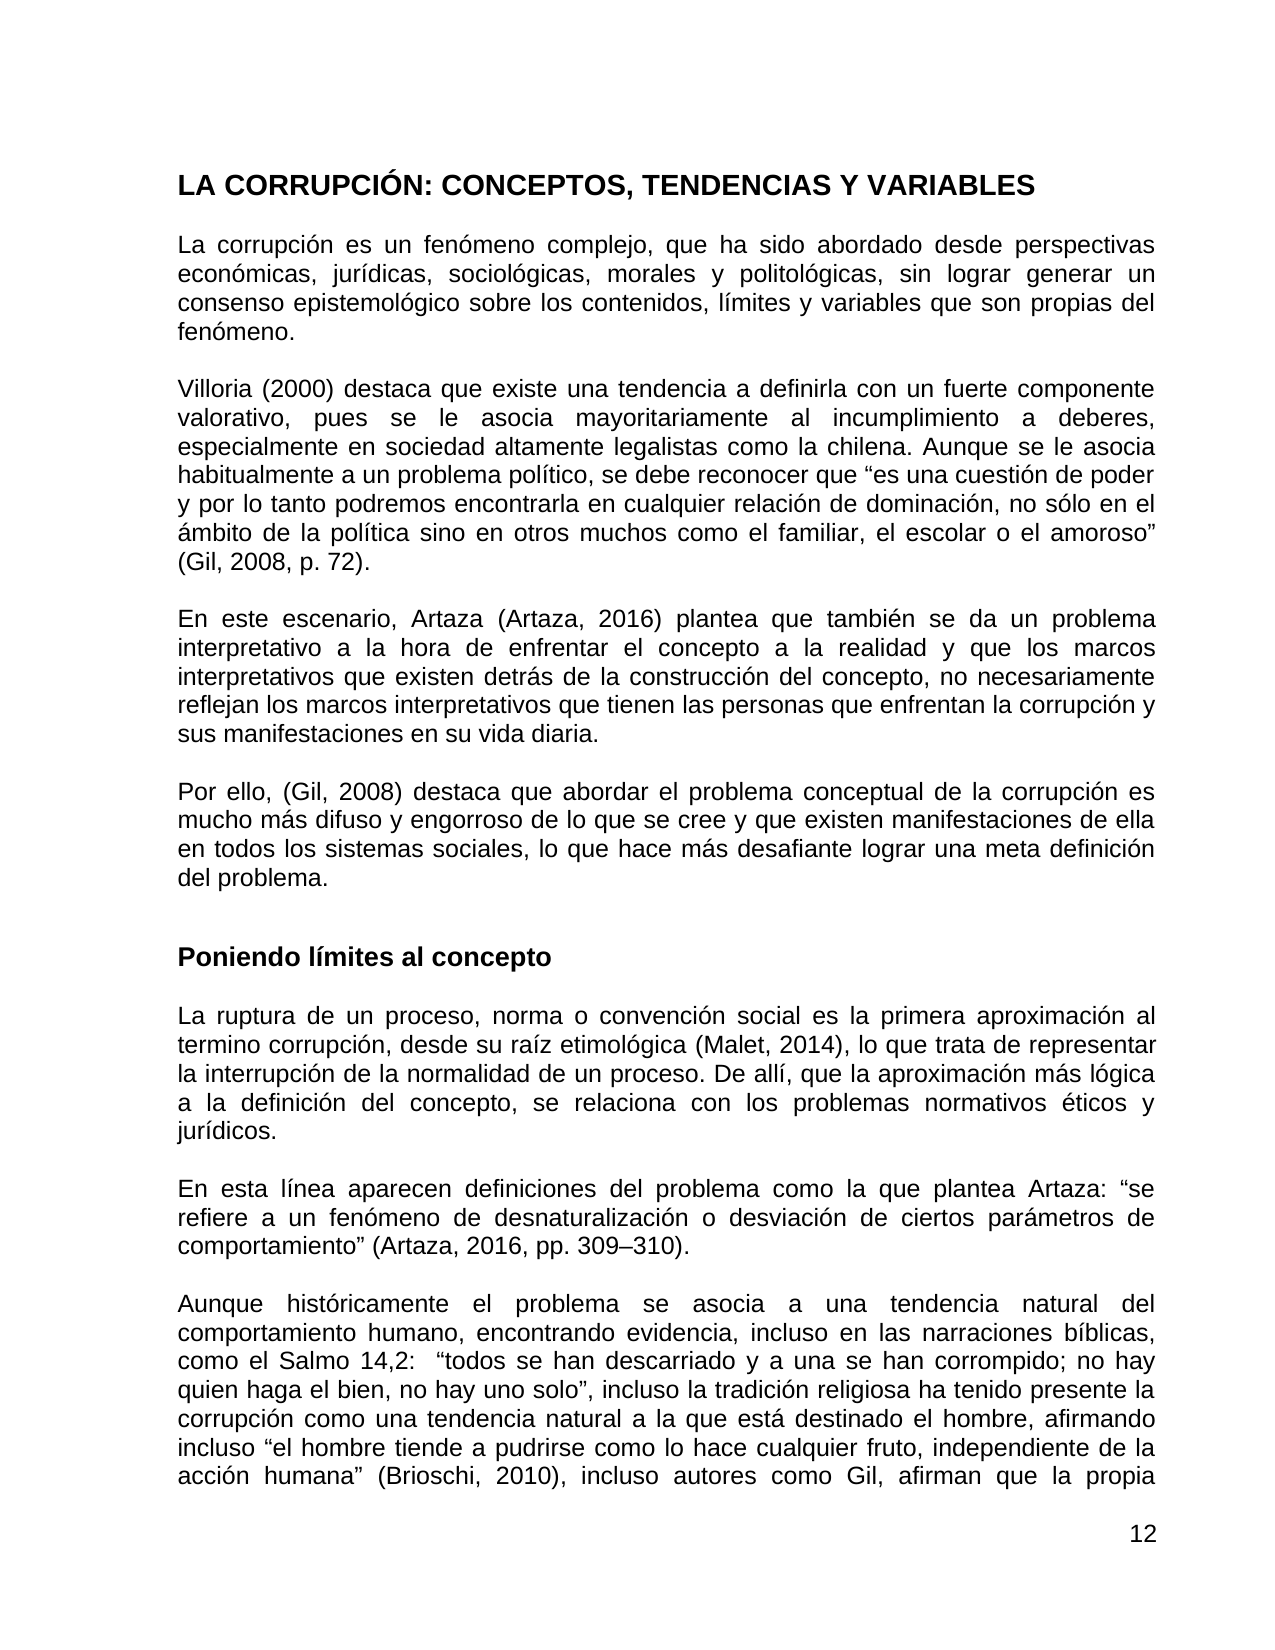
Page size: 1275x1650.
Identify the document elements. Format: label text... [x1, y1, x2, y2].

text En esta línea aparecen definiciones del problema como la que plantea Artaza: “se refiere a un fenómeno de desnaturalización o desviación de ciertos parámetros de comportamiento” (Artaza, 2016, pp. 309–310). [177, 1174, 1157, 1260]
subtitle Poniendo límites al concepto [177, 941, 1157, 972]
text En este escenario, Artaza (Artaza, 2016) plantea que también se da un problema interpretativo a la hora de enfrentar el concepto a la realidad y que los marcos interpretativos que existen detrás de la construcción del concepto, no necesariamente reflejan los marcos interpretativos que tienen las personas que enfrentan la corrupción y sus manifestaciones en su vida diaria. [177, 604, 1157, 748]
subtitle LA CORRUPCIÓN: CONCEPTOS, TENDENCIAS Y VARIABLES [177, 168, 1157, 202]
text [177, 1289, 1157, 1490]
text Villoria (2000) destaca que existe una tendencia a definirla con un fuerte componente valorativo, pues se le asocia mayoritariamente al incumplimiento a deberes, especialmente en sociedad altamente legalistas como la chilena. Aunque se le asocia habitualmente a un problema político, se debe reconocer que “es una cuestión de poder y por lo tanto podremos encontrarla en cualquier relación de dominación, no sólo en el ámbito de la política sino en otros muchos como el familiar, el escolar o el amoroso” (Gil, 2008, p. 72). [177, 374, 1157, 575]
text La corrupción es un fenómeno complejo, que ha sido abordado desde perspectivas económicas, jurídicas, sociológicas, morales y politológicas, sin lograr generar un consenso epistemológico sobre los contenidos, límites y variables que son propias del fenómeno. [177, 230, 1157, 345]
text Por ello, (Gil, 2008) destaca que abordar el problema conceptual de la corrupción es mucho más difuso y engorroso de lo que se cree y que existen manifestaciones de ella en todos los sistemas sociales, lo que hace más desafiante lograr una meta definición del problema. [177, 777, 1157, 892]
text La ruptura de un proceso, norma o convención social es la primera aproximación al termino corrupción, desde su raíz etimológica (Malet, 2014), lo que trata de representar la interrupción de la normalidad de un proceso. De allí, que la aproximación más lógica a la definición del concepto, se relaciona con los problemas normativos éticos y jurídicos. [177, 1001, 1157, 1145]
